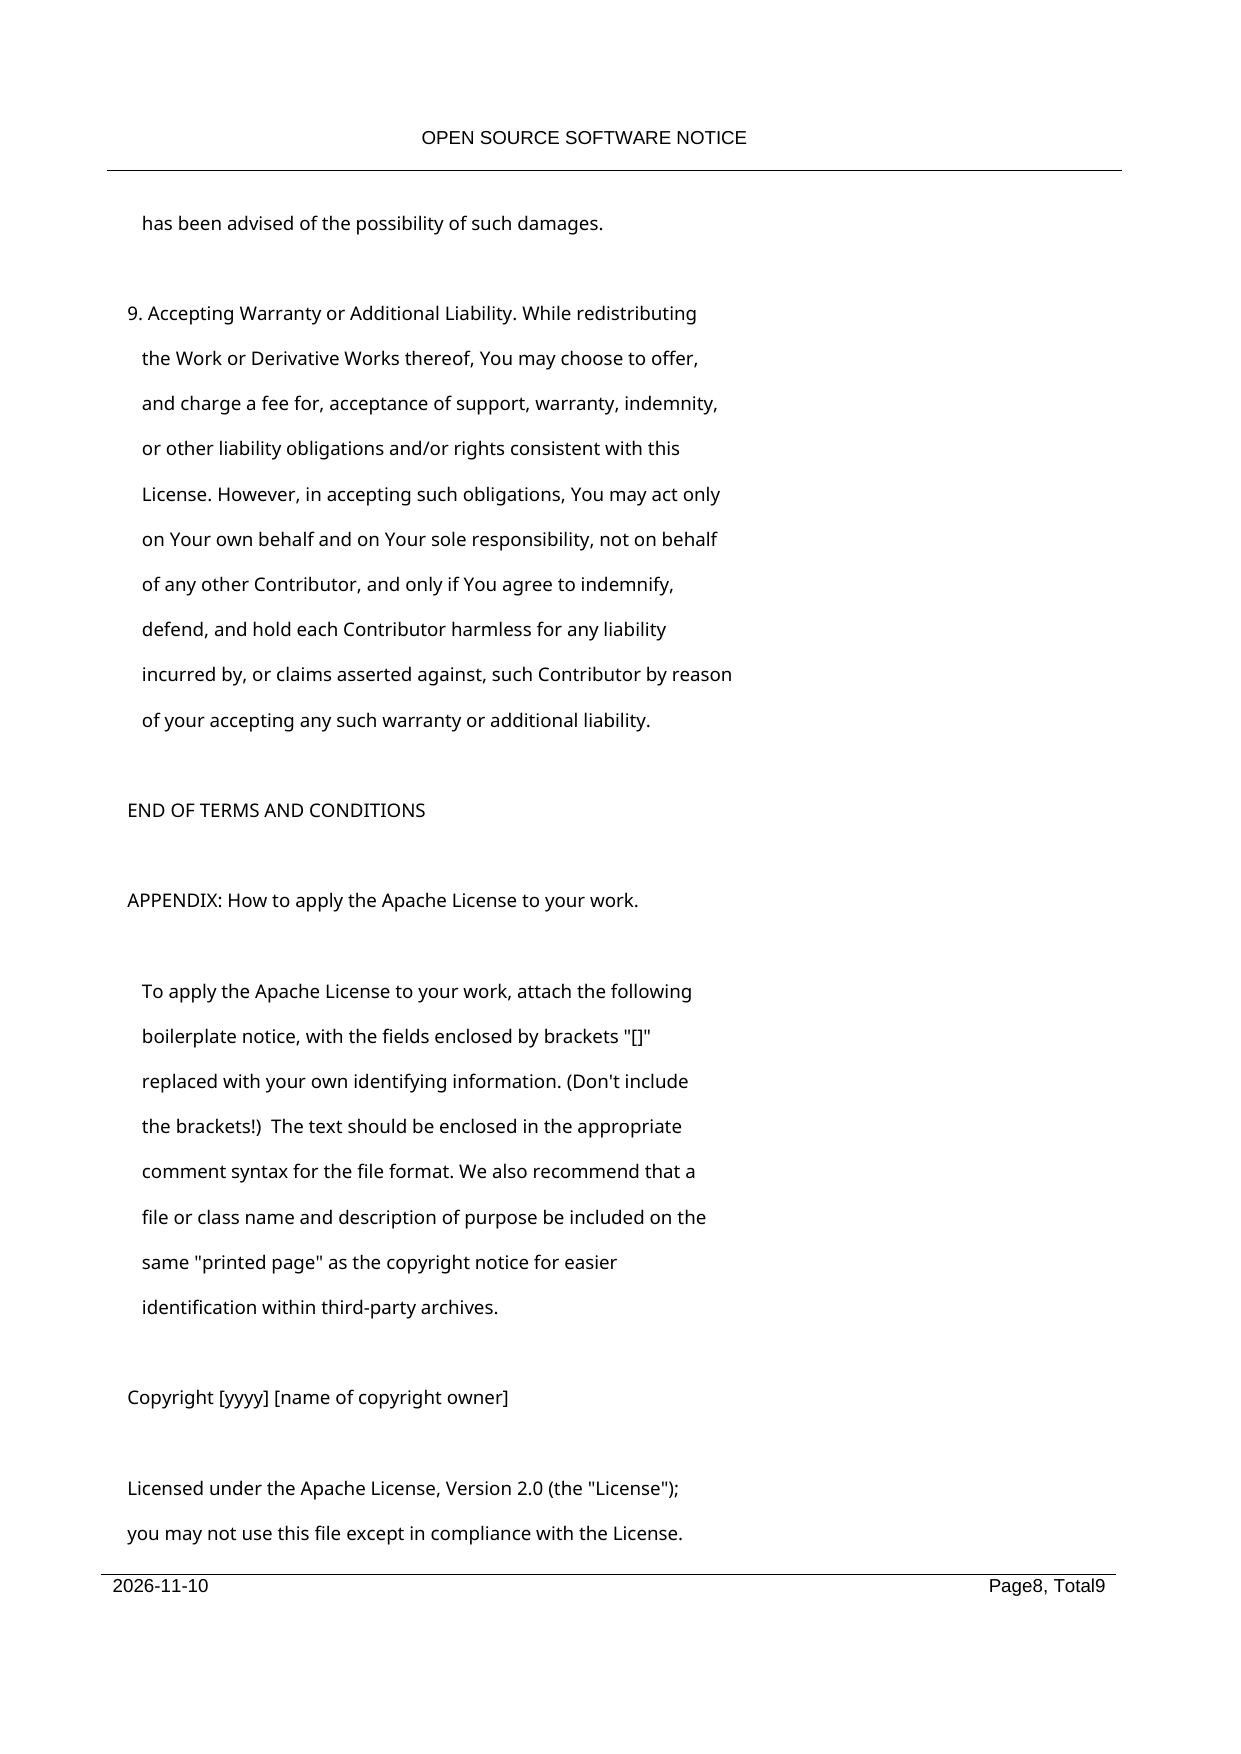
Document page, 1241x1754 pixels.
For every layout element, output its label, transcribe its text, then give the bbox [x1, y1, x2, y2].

text or other liability obligations and/or rights consistent with this [112, 432, 1128, 465]
text 9. Accepting Warranty or Additional Liability. While redistributing [112, 297, 1128, 329]
text and charge a fee for, acceptance of support, warranty, indemnity, [112, 387, 1128, 419]
text same "printed page" as the copyright notice for easier [112, 1246, 1128, 1278]
text defend, and hold each Contributor harmless for any liability [112, 613, 1128, 646]
text the Work or Derivative Works thereof, You may choose to offer, [112, 342, 1128, 374]
text boilerplate notice, with the fields enclosed by brackets "[]" [112, 1020, 1128, 1052]
text APPENDIX: How to apply the Apache License to your work. [112, 884, 1128, 917]
text comment syntax for the file format. We also recommend that a [112, 1155, 1128, 1188]
text identification within third-party archives. [112, 1291, 1128, 1323]
text on Your own behalf and on Your sole responsibility, not on behalf [112, 523, 1128, 555]
text License. However, in accepting such obligations, You may act only [112, 477, 1128, 510]
text incurred by, or claims asserted against, such Contributor by reason [112, 658, 1128, 691]
text of any other Contributor, and only if You agree to indemnify, [112, 568, 1128, 600]
text the brackets!) The text should be enclosed in the appropriate [112, 1110, 1128, 1143]
text Copyright [yyyy] [name of copyright owner] [112, 1381, 1128, 1414]
text you may not use this file except in compliance with the License. [112, 1517, 1128, 1549]
text file or class name and description of purpose be included on the [112, 1201, 1128, 1233]
text has been advised of the possibility of such damages. [112, 206, 1128, 239]
text END OF TERMS AND CONDITIONS [112, 794, 1128, 826]
text To apply the Apache License to your work, attach the following [112, 974, 1128, 1007]
text Licensed under the Apache License, Version 2.0 (the "License"); [112, 1472, 1128, 1504]
text of your accepting any such warranty or additional liability. [112, 703, 1128, 736]
text replaced with your own identifying information. (Don't include [112, 1065, 1128, 1097]
